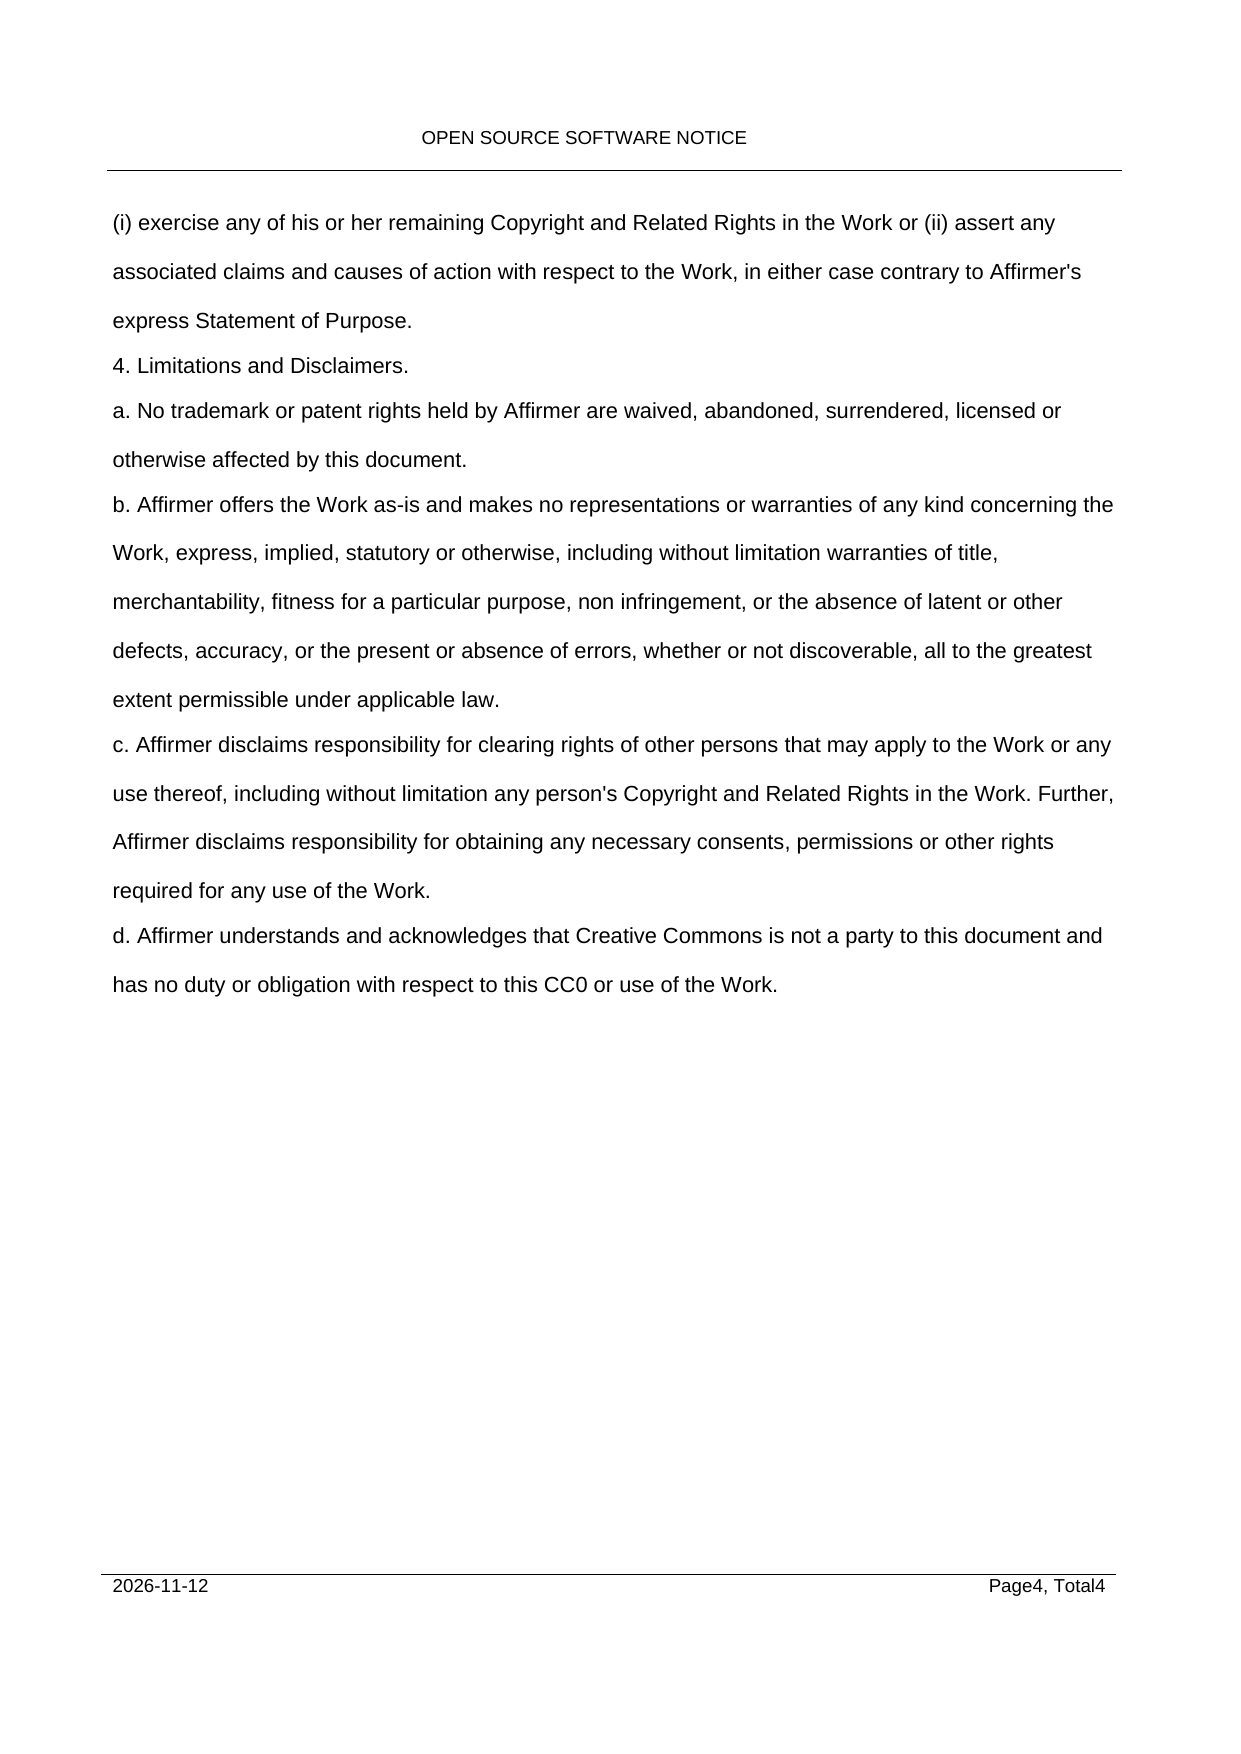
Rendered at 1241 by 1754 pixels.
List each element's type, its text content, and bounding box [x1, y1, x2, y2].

text 4. Limitations and Disclaimers. [112, 349, 1128, 381]
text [112, 206, 1128, 336]
text d. Affirmer understands and acknowledges that Creative Commons is not a party to this document and has no duty or obligation with respect to this CC0 or use of the Work. [112, 919, 1128, 1001]
text a. No trademark or patent rights held by Affirmer are waived, abandoned, surrendered, licensed or otherwise affected by this document. [112, 394, 1128, 475]
text b. Affirmer offers the Work as-is and makes no representations or warranties of any kind concerning the Work, express, implied, statutory or otherwise, including without limitation warranties of title, merchantability, fitness for a particular purpose, non infringement, or the absence of latent or other defects, accuracy, or the present or absence of errors, whether or not discoverable, all to the greatest extent permissible under applicable law. [112, 488, 1128, 715]
text c. Affirmer disclaims responsibility for clearing rights of other persons that may apply to the Work or any use thereof, including without limitation any person's Copyright and Related Rights in the Work. Further, Affirmer disclaims responsibility for obtaining any necessary consents, permissions or other rights required for any use of the Work. [112, 728, 1128, 907]
